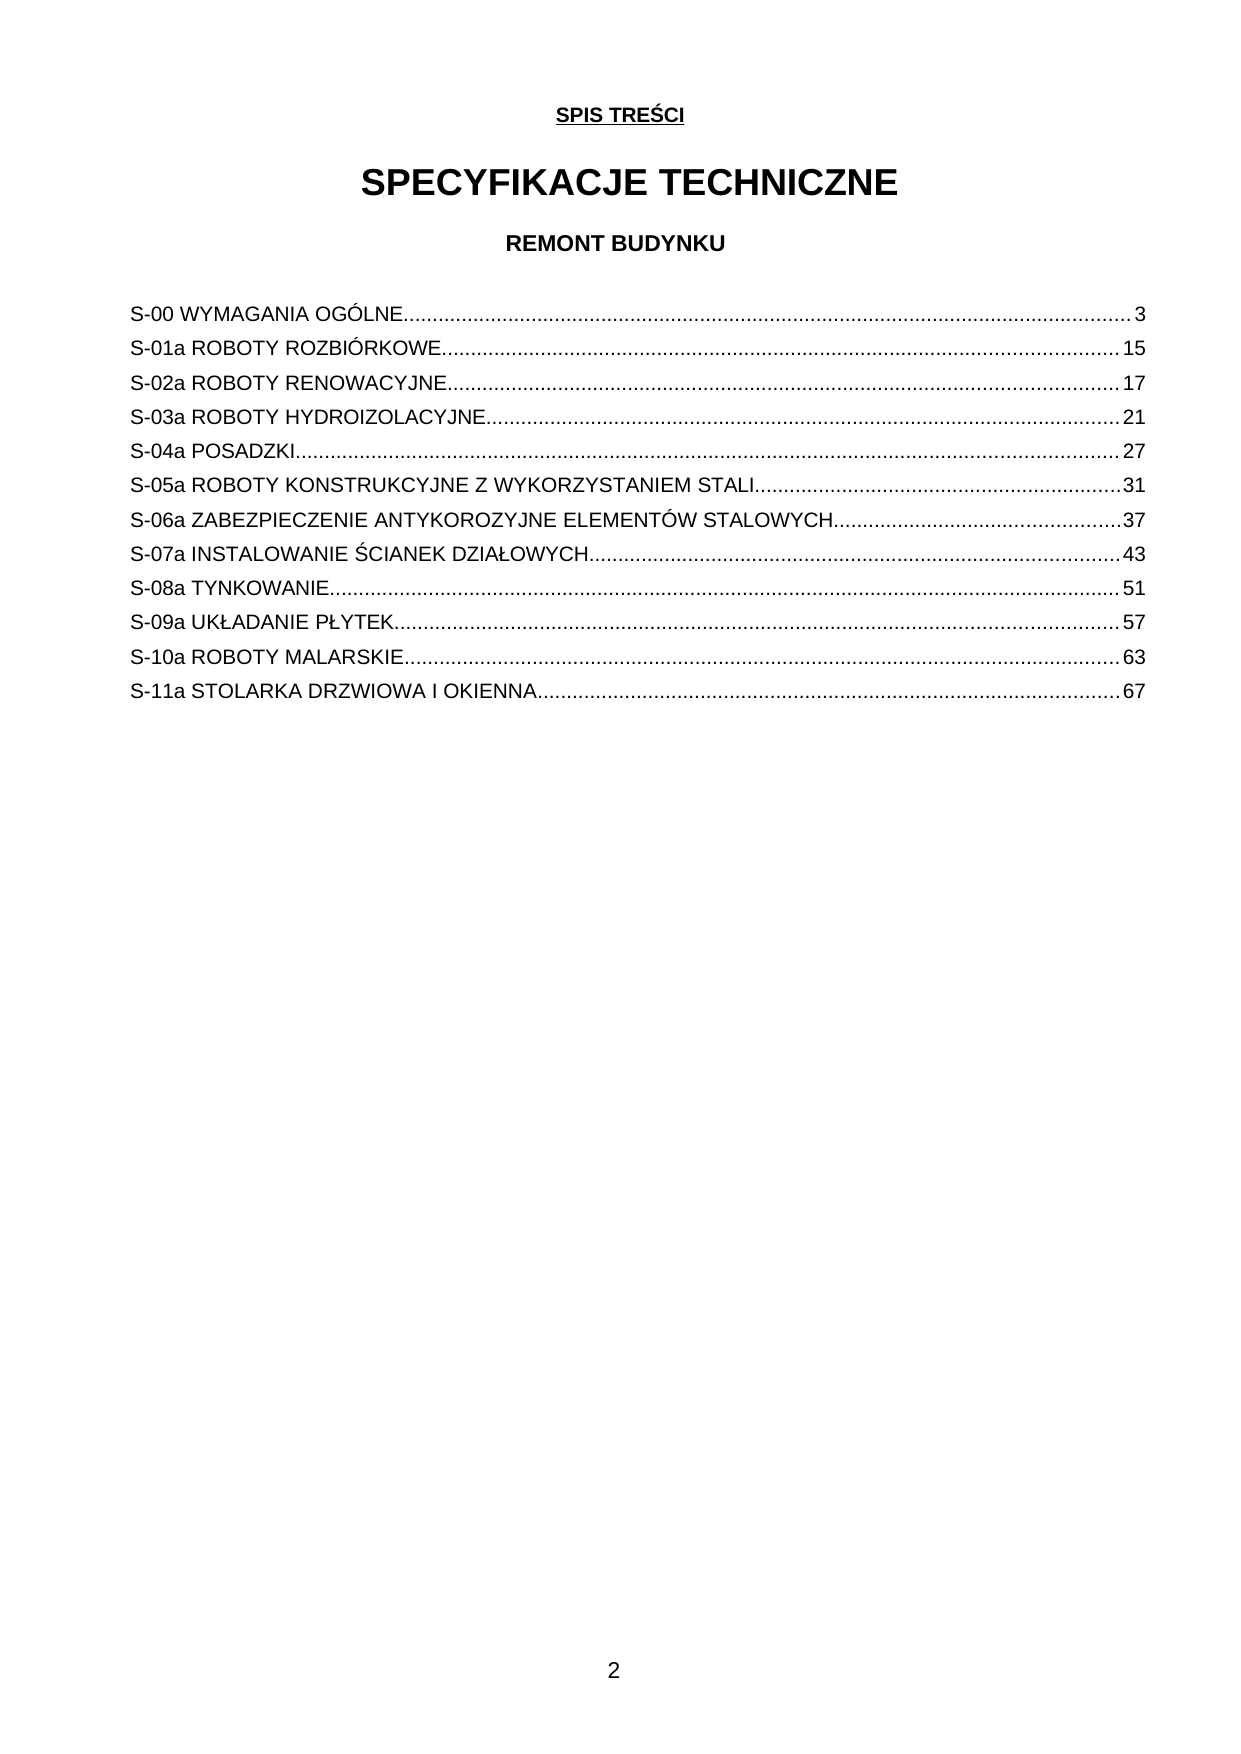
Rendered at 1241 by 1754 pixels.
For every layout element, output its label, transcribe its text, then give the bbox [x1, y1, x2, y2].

subtitle SPIS TREŚCI [270, 103, 970, 127]
title SPECYFIKACJE TECHNICZNE [271, 160, 988, 203]
subtitle REMONT BUDYNKU [261, 230, 970, 256]
